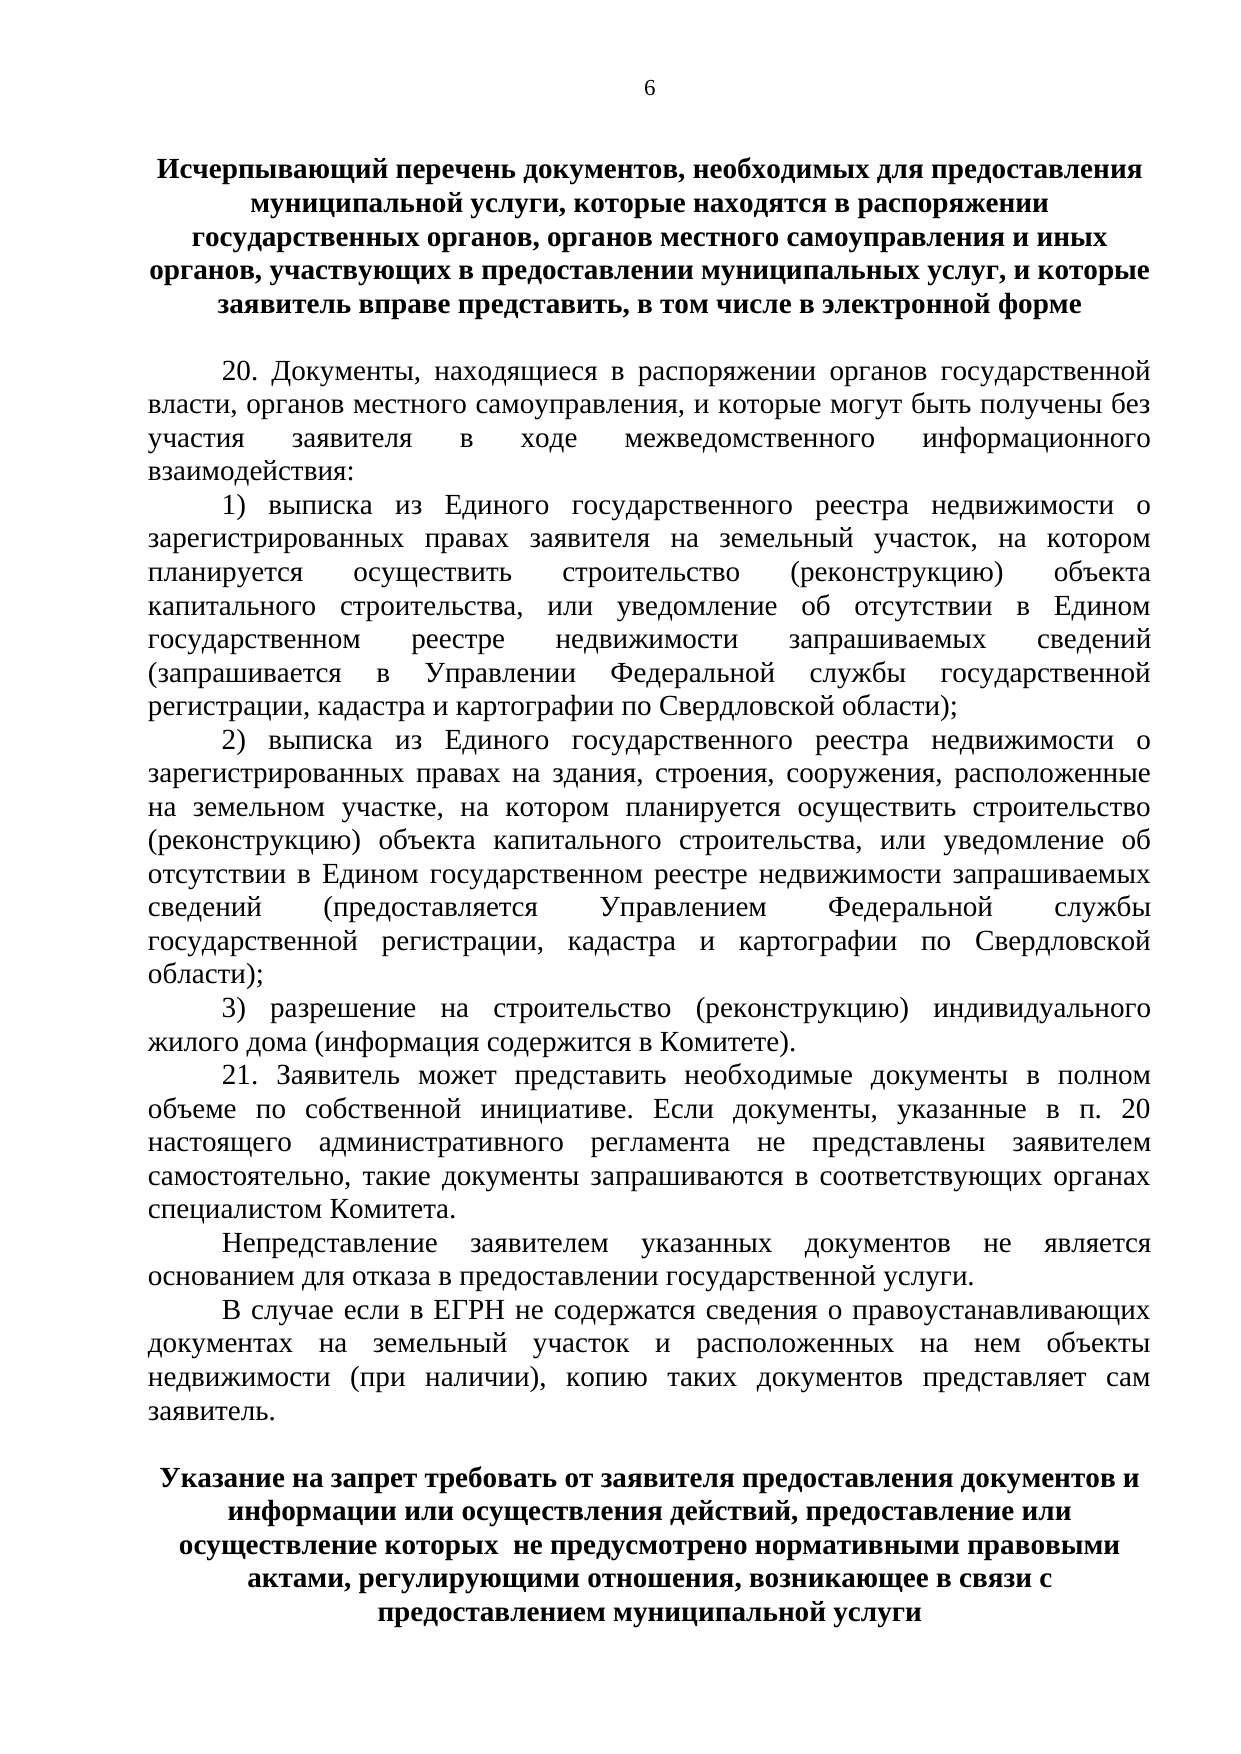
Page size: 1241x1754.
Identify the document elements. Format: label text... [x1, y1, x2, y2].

text Непредставление заявителем указанных документов не является основанием для отказа в предоставлении государственной услуги. [148, 1225, 1152, 1292]
text Исчерпывающий перечень документов, необходимых для предоставления муниципальной услуги, которые находятся в распоряжении государственных органов, органов местного самоуправления и иных органов, участвующих в предоставлении муниципальных услуг, и которые заявитель вправе представить, в том числе в электронной форме [148, 152, 1152, 319]
text 2) выписка из Единого государственного реестра недвижимости о зарегистрированных правах на здания, строения, сооружения, расположенные на земельном участке, на котором планируется осуществить строительство (реконструкцию) объекта капитального строительства, или уведомление об отсутствии в Едином государственном реестре недвижимости запрашиваемых сведений (предоставляется Управлением Федеральной службы государственной регистрации, кадастра и картографии по Свердловской области); [148, 722, 1152, 990]
text 3) разрешение на строительство (реконструкцию) индивидуального жилого дома (информация содержится в Комитете). [148, 990, 1152, 1057]
text Указание на запрет требовать от заявителя предоставления документов и информации или осуществления действий, предоставление или осуществление которых не предусмотрено нормативными правовыми актами, регулирующими отношения, возникающее в связи с предоставлением муниципальной услуги [148, 1460, 1152, 1627]
text 21. Заявитель может представить необходимые документы в полном объеме по собственной инициативе. Если документы, указанные в п. 20 настоящего административного регламента не представлены заявителем самостоятельно, такие документы запрашиваются в соответствующих органах специалистом Комитета. [148, 1057, 1152, 1225]
text 20. Документы, находящиеся в распоряжении органов государственной власти, органов местного самоуправления, и которые могут быть получены без участия заявителя в ходе межведомственного информационного взаимодействия: [148, 353, 1152, 487]
text 1) выписка из Единого государственного реестра недвижимости о зарегистрированных правах заявителя на земельный участок, на котором планируется осуществить строительство (реконструкцию) объекта капитального строительства, или уведомление об отсутствии в Едином государственном реестре недвижимости запрашиваемых сведений (запрашивается в Управлении Федеральной службы государственной регистрации, кадастра и картографии по Свердловской области); [148, 487, 1152, 722]
text В случае если в ЕГРН не содержатся сведения о правоустанавливающих документах на земельный участок и расположенных на нем объекты недвижимости (при наличии), копию таких документов представляет сам заявитель. [148, 1292, 1152, 1426]
